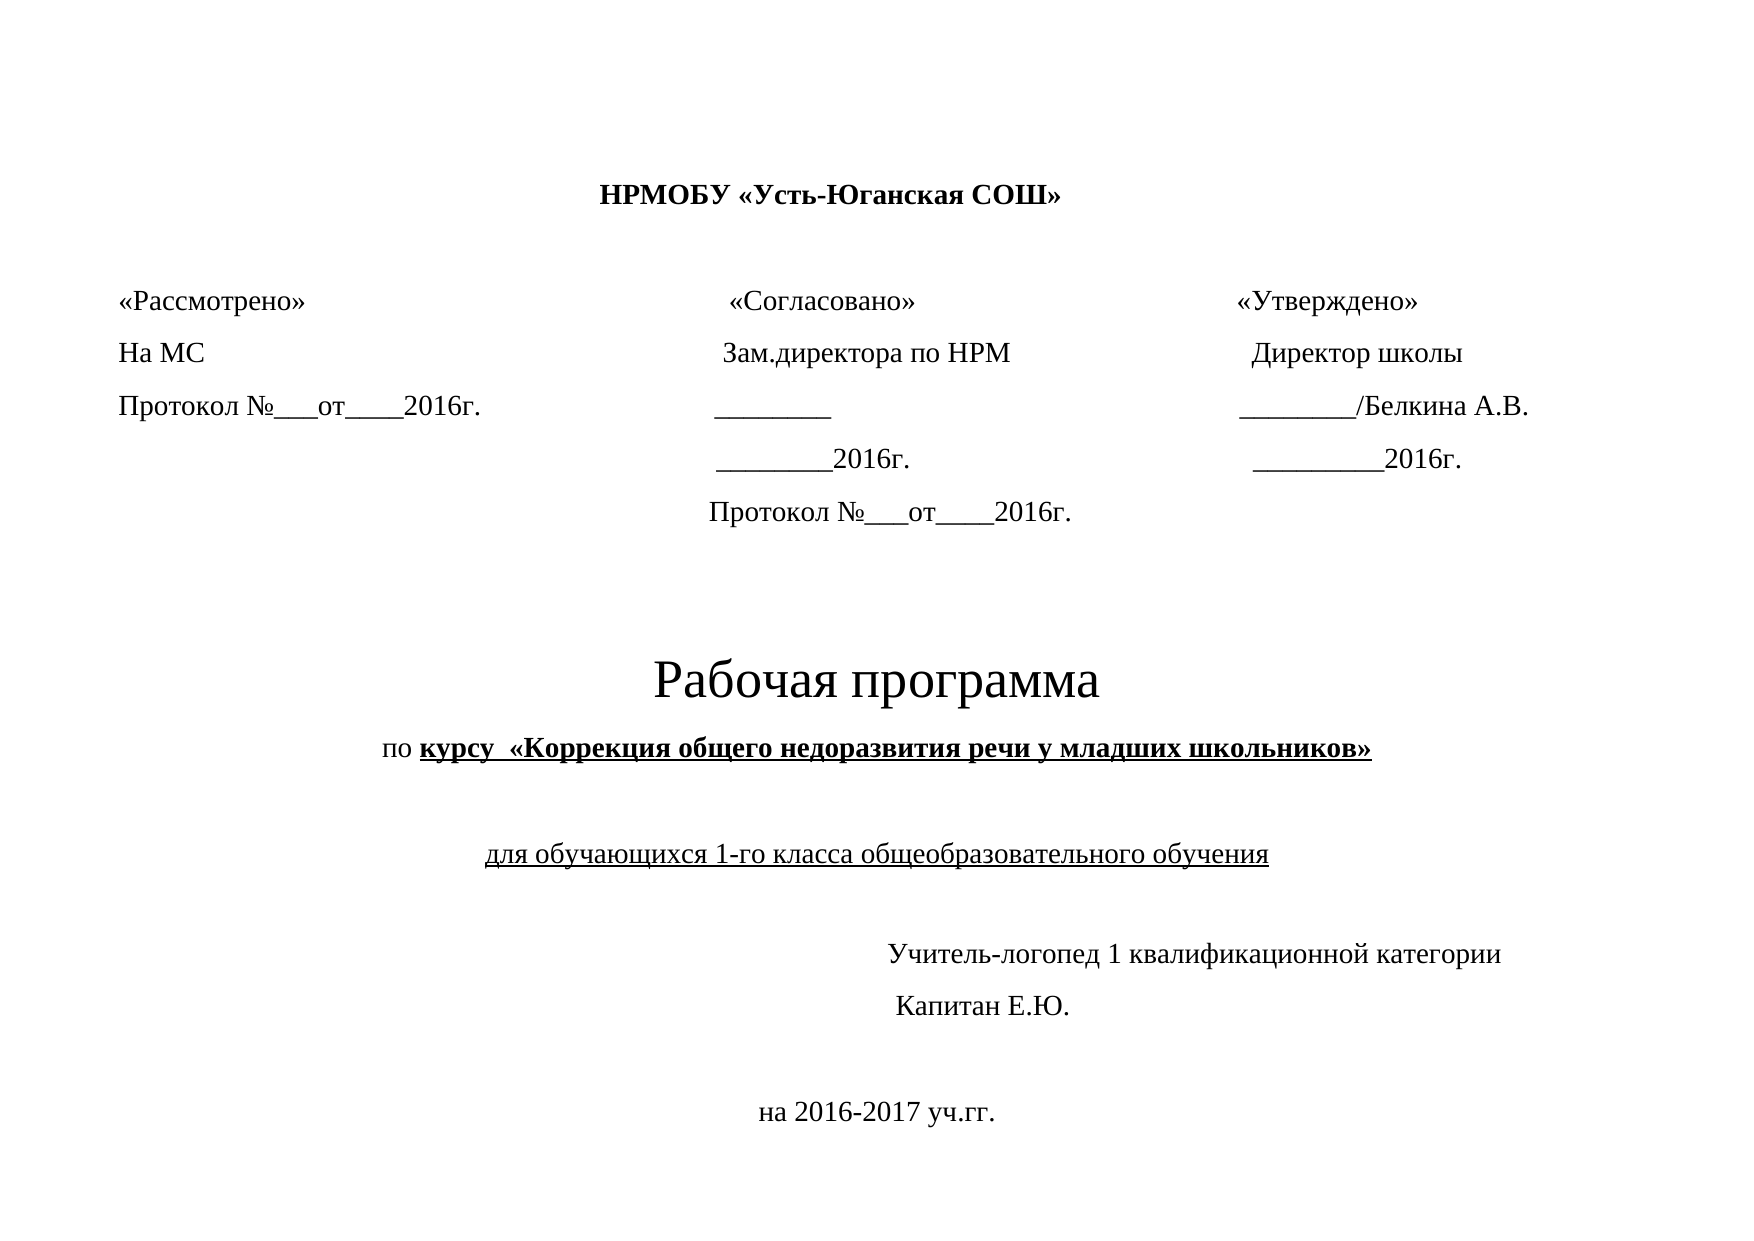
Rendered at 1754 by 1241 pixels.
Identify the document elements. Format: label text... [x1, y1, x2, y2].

text на 2016-2017 уч.гг. [118, 1094, 1636, 1128]
text Капитан Е.Ю. [118, 988, 1636, 1022]
text для обучающихся 1-го класса общеобразовательного обучения [118, 836, 1636, 869]
text На МС Зам.директора по НРМ Директор школы [118, 336, 1636, 369]
text НРМОБУ «Усть-Юганская СОШ» [118, 177, 1636, 211]
text Учитель-логопед 1 квалификационной категории [118, 936, 1636, 969]
text Протокол №___от____2016г. [118, 494, 1636, 528]
text Протокол №___от____2016г. ________ ________/Белкина А.В. [118, 388, 1636, 422]
text ________2016г. _________2016г. [118, 441, 1636, 475]
text Рабочая программа [118, 647, 1636, 709]
text «Рассмотрено» «Согласовано» «Утверждено» [118, 283, 1636, 316]
text по курсу «Коррекция общего недоразвития речи у младших школьников» [118, 730, 1636, 764]
